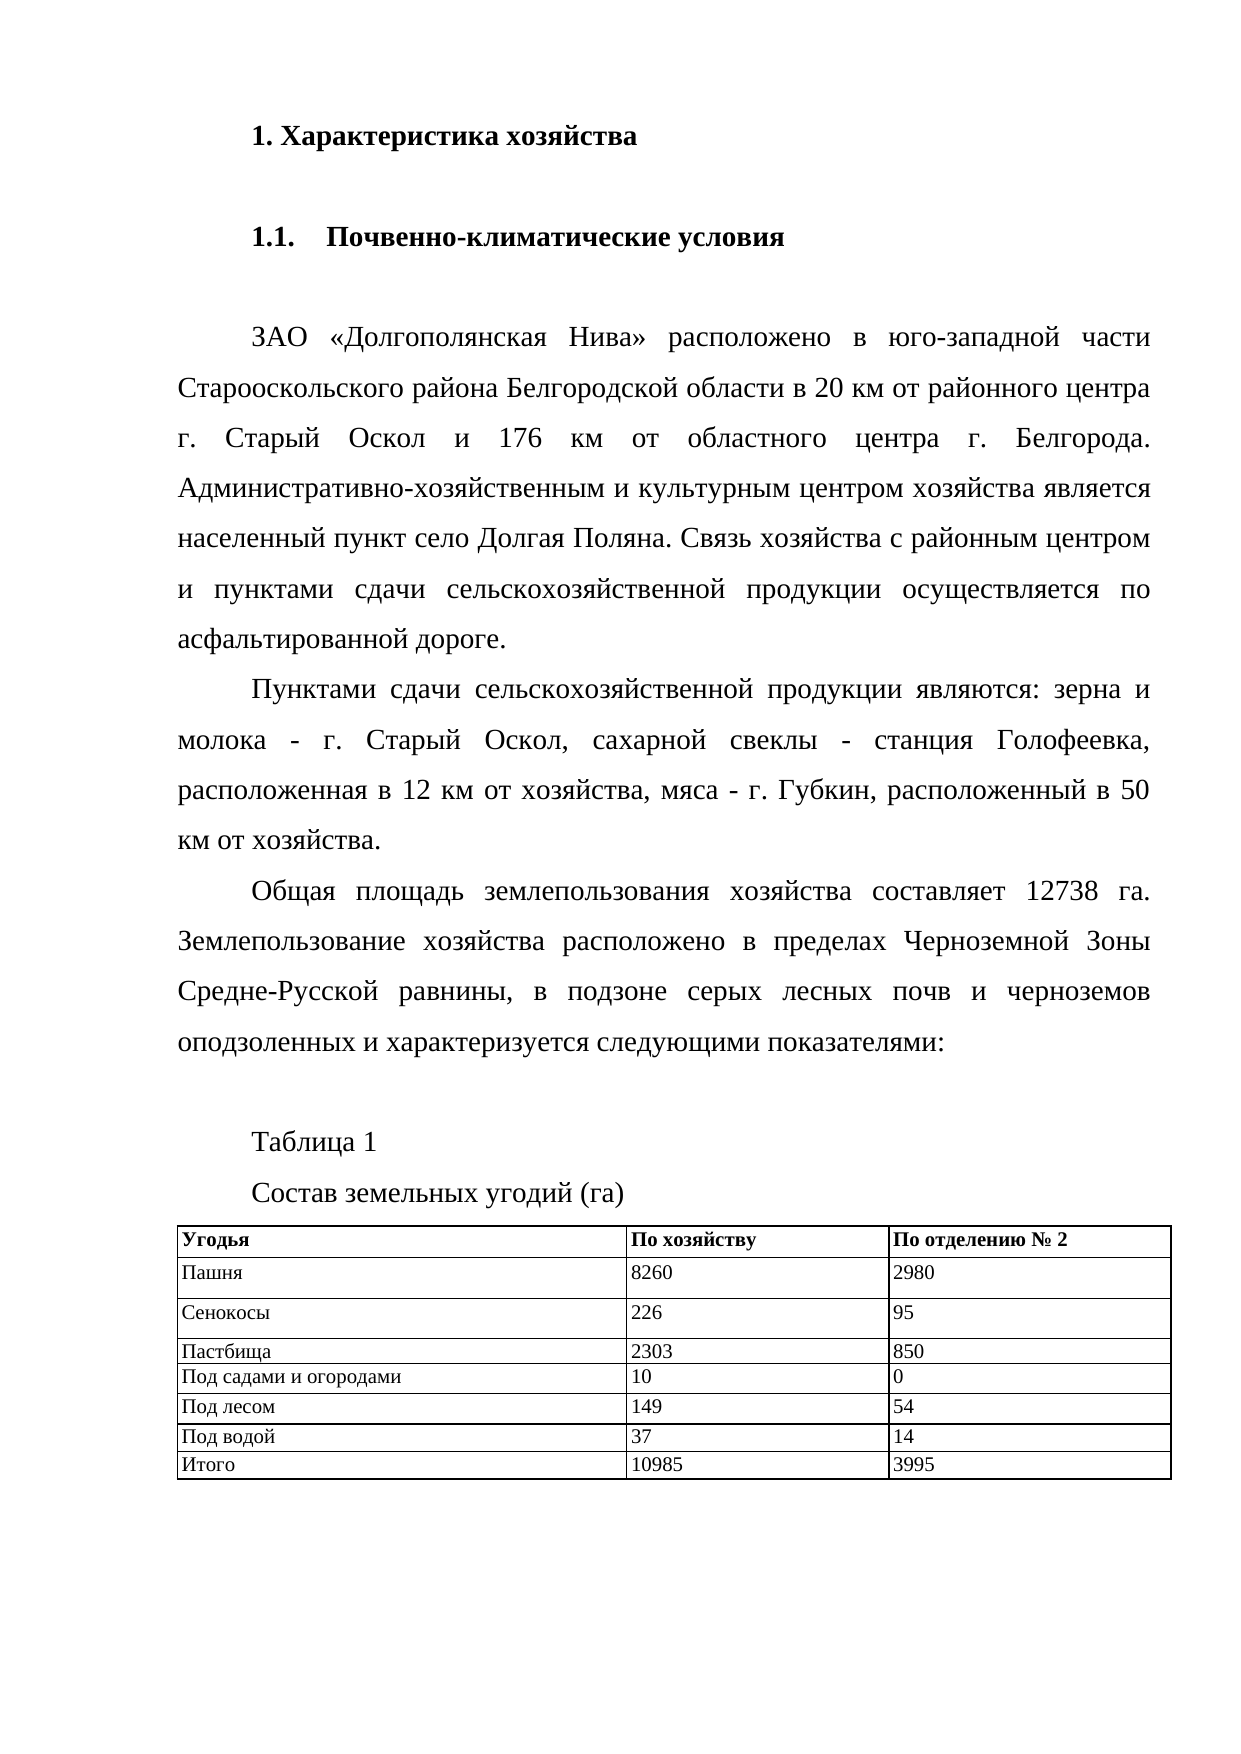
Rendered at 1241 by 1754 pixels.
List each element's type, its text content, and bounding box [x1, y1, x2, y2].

list Почвенно-климатические условия [177, 219, 1152, 252]
table_header По хозяйству [627, 1227, 888, 1257]
table_cell 10 [627, 1364, 888, 1392]
table_cell Пашня [178, 1258, 626, 1297]
text Пунктами сдачи сельскохозяйственной продукции являются: зерна и молока - г. Старый Оскол, сахарной свеклы - станция Голофеевка, расположенная в от хозяйства, мяса - г. Губкин, расположенный в от хозяйства. [177, 672, 1152, 856]
table_cell Под садами и огородами [178, 1364, 626, 1392]
table_cell 226 [627, 1299, 888, 1338]
table_cell 2303 [627, 1339, 888, 1363]
table_cell Пастбища [178, 1339, 626, 1363]
table_cell 37 [627, 1425, 888, 1451]
table_cell 850 [890, 1339, 1170, 1363]
table_cell Сенокосы [178, 1299, 626, 1338]
table_cell 10985 [627, 1452, 888, 1478]
table_header Угодья [178, 1227, 626, 1257]
table_cell 95 [890, 1299, 1170, 1338]
table_cell 0 [890, 1364, 1170, 1392]
table_cell Под лесом [178, 1394, 626, 1423]
text ЗАО «Долгополянская Нива» расположено в юго-западной части Старооскольского района Белгородской области в от районного центра г. Старый Оскол и от областного центра г. Белгорода. Административно-хозяйственным и культурным центром хозяйства является населенный пункт село Долгая Поляна. Связь хозяйства с районным центром и пунктами сдачи сельскохозяйственной продукции осуществляется по асфальтированной дороге. [177, 319, 1152, 655]
text Состав земельных угодий (га) [177, 1175, 1152, 1208]
table_cell 2980 [890, 1258, 1170, 1297]
table_cell Итого [178, 1452, 626, 1478]
table_cell 54 [890, 1394, 1170, 1423]
text Таблица 1 [177, 1124, 1152, 1158]
table_cell 3995 [890, 1452, 1170, 1478]
text Общая площадь землепользования хозяйства составляет . Землепользование хозяйства расположено в пределах Черноземной Зоны Средне-Русской равнины, в подзоне серых лесных почв и черноземов оподзоленных и характеризуется следующими показателями: [177, 873, 1152, 1057]
table_cell 149 [627, 1394, 888, 1423]
table_cell Под водой [178, 1425, 626, 1451]
table_cell 14 [890, 1425, 1170, 1451]
table_cell 8260 [627, 1258, 888, 1297]
table_header По отделению № 2 [890, 1227, 1170, 1257]
text 1. Характеристика хозяйства [177, 118, 1152, 152]
